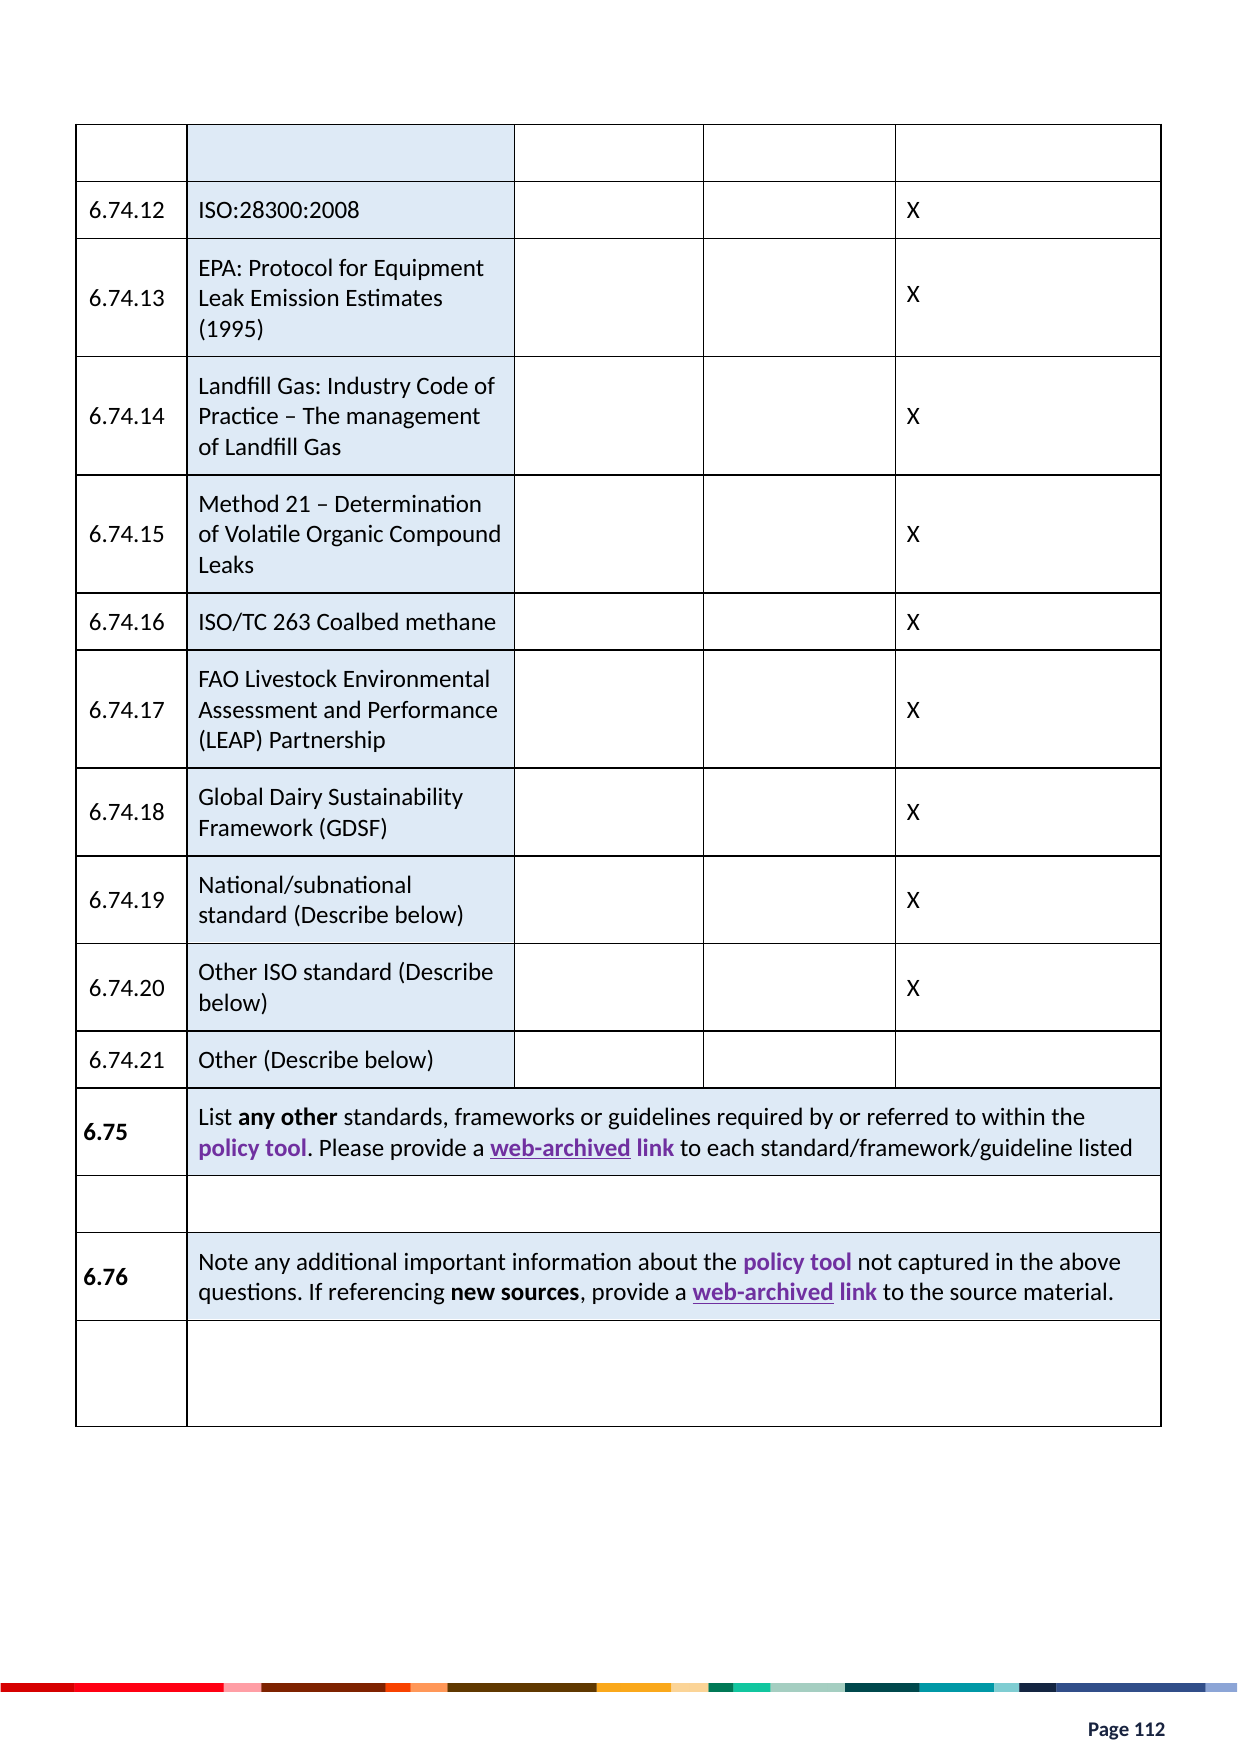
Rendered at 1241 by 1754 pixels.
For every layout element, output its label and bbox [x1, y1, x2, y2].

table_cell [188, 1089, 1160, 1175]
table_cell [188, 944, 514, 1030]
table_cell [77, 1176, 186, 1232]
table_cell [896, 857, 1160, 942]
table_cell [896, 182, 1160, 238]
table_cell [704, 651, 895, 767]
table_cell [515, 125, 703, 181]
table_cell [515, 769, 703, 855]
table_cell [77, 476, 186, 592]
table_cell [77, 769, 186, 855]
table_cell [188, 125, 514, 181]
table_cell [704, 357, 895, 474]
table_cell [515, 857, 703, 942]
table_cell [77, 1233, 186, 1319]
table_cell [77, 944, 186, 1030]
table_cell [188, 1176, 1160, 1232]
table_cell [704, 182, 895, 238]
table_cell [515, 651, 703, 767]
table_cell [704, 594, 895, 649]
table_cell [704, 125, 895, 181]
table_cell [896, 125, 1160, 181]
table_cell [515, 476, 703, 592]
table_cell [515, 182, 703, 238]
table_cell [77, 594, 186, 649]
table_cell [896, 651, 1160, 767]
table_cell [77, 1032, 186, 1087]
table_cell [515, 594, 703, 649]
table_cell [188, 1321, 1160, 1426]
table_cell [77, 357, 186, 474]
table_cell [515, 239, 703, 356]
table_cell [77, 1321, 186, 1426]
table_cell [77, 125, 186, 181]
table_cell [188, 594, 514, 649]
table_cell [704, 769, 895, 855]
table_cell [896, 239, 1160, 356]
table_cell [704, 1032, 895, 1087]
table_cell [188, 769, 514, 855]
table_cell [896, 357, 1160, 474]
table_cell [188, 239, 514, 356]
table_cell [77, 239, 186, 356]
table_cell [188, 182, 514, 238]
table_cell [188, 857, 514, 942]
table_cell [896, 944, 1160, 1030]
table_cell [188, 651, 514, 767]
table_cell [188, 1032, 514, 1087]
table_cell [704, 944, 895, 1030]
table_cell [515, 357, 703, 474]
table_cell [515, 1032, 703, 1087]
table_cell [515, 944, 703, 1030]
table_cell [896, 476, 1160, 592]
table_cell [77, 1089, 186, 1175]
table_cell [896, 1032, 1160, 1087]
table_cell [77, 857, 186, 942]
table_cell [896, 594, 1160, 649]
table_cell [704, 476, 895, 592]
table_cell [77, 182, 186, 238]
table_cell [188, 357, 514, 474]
picture [0, 1683, 1236, 1692]
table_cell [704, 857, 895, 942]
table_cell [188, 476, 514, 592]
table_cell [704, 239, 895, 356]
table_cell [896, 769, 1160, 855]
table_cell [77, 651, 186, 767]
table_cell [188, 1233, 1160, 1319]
